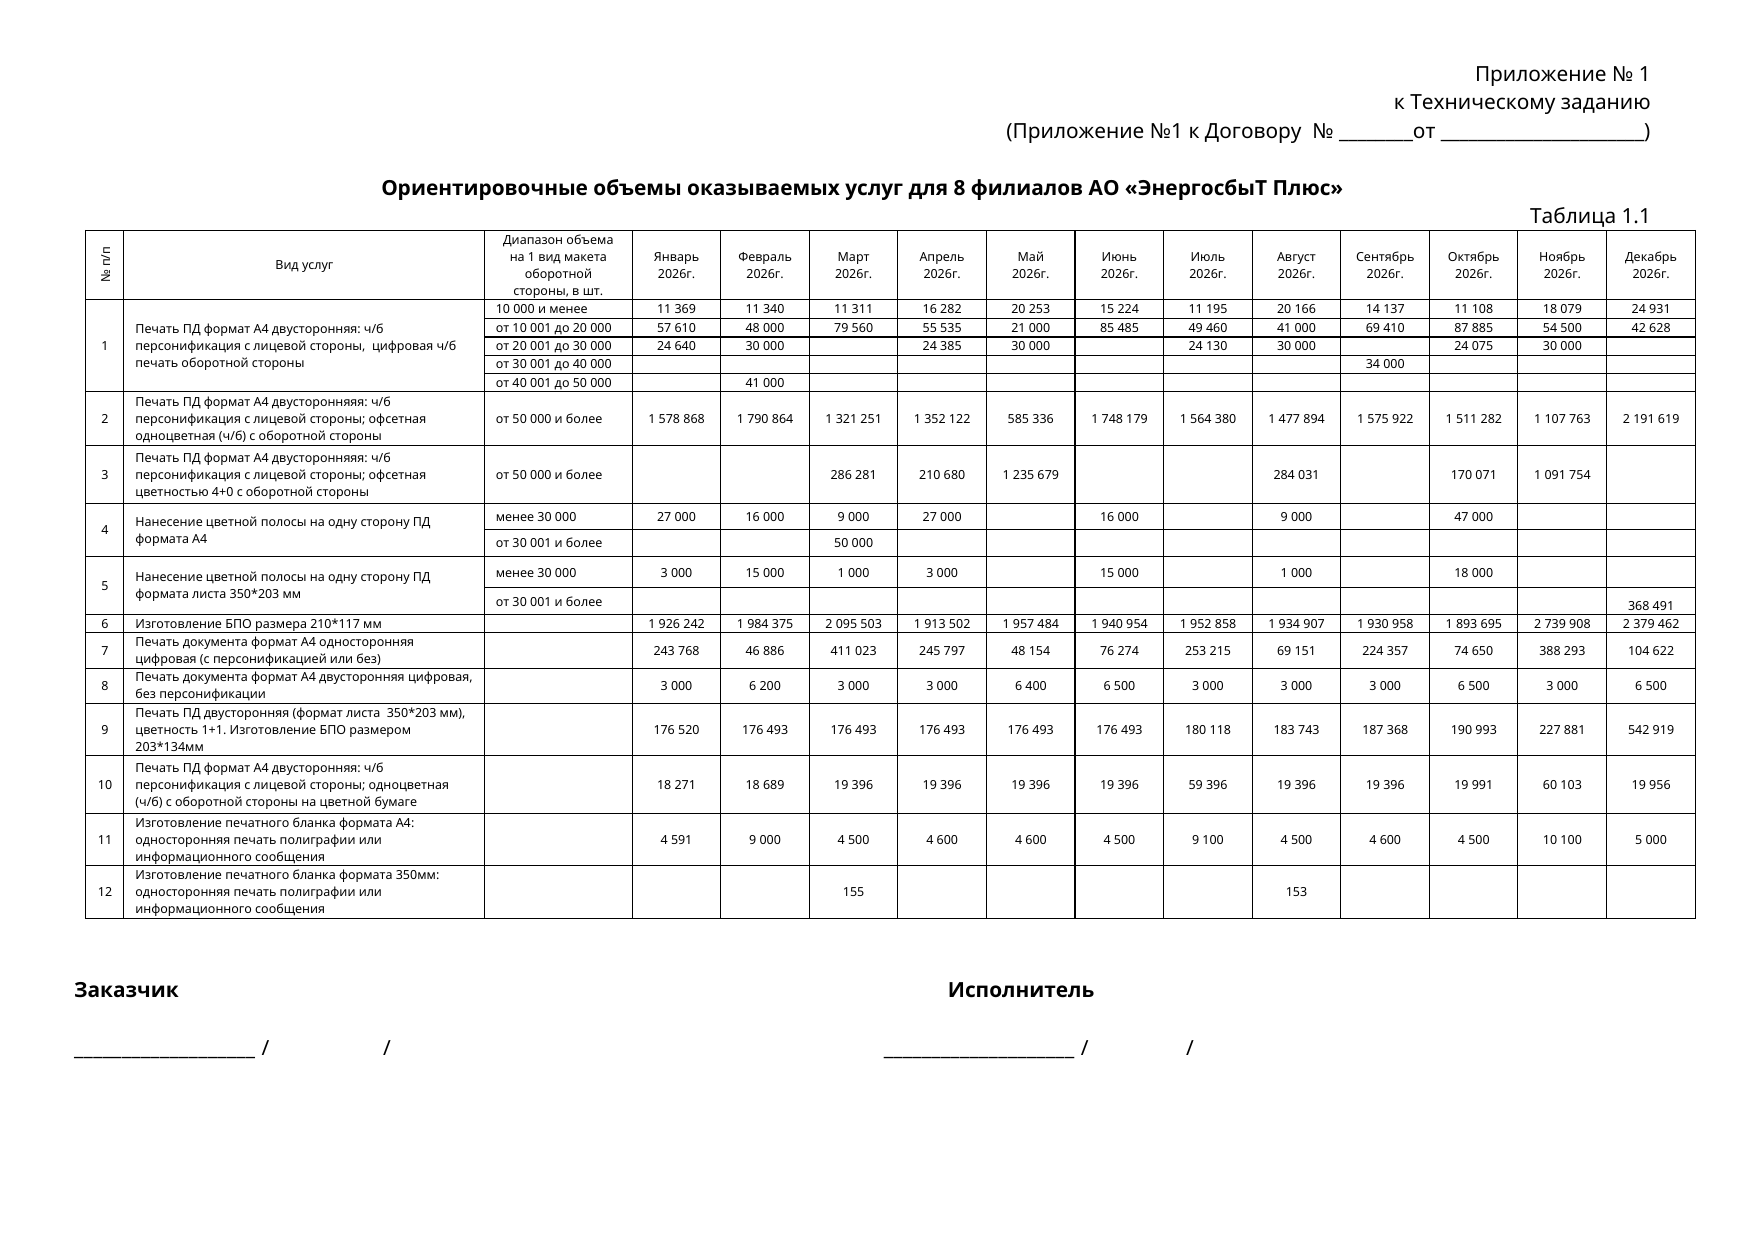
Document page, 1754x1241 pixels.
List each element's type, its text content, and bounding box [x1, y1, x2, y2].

table_cell 542 919 [1607, 704, 1695, 755]
table_cell [1253, 588, 1340, 614]
table_header Август 2026г. [1253, 231, 1340, 299]
table_cell [1076, 356, 1163, 373]
table_cell [898, 588, 986, 614]
table_cell [1430, 866, 1517, 918]
table_cell [1341, 557, 1429, 587]
table_cell Печать ПД двусторонняя (формат листа 350*203 мм), цветность 1+1. Изготовление БПО размером 203*134мм [124, 704, 484, 755]
table_cell менее 30 000 [485, 557, 632, 587]
table_cell 4 500 [1076, 814, 1163, 865]
table_cell [987, 374, 1074, 391]
table_cell [987, 504, 1074, 529]
table_cell 4 600 [1341, 814, 1429, 865]
table_cell [1518, 374, 1606, 391]
table_cell 41 000 [721, 374, 809, 391]
table_cell [633, 374, 720, 391]
table_cell [810, 338, 897, 354]
table_header Сентябрь 2026г. [1341, 231, 1429, 299]
table_cell 1 000 [1253, 557, 1340, 587]
table_cell 47 000 [1430, 504, 1517, 529]
table_cell 11 [86, 814, 123, 865]
table_cell 18 271 [633, 756, 720, 813]
table_cell [1607, 338, 1695, 354]
table_cell 20 253 [987, 300, 1074, 318]
table_cell 34 000 [1341, 356, 1429, 373]
table_cell [1341, 530, 1429, 556]
table_cell [898, 374, 986, 391]
table_cell 11 340 [721, 300, 809, 318]
table_cell 4 500 [810, 814, 897, 865]
table_cell 9 000 [810, 504, 897, 529]
table_cell 30 000 [987, 338, 1074, 354]
table_cell 11 311 [810, 300, 897, 318]
text ___________________ / / ____________________ / / [74, 1033, 1651, 1061]
table_header № п/п [86, 231, 123, 299]
table_cell Нанесение цветной полосы на одну сторону ПД формата А4 [124, 504, 484, 556]
table_cell 170 071 [1430, 446, 1517, 503]
table_cell 2 191 619 [1607, 392, 1695, 445]
table_cell [1430, 356, 1517, 373]
table_cell 79 560 [810, 319, 897, 336]
table_cell [810, 588, 897, 614]
table_cell от 50 000 и более [485, 446, 632, 503]
table_cell 5 [86, 557, 123, 614]
table_cell [633, 446, 720, 503]
table_cell 1 984 375 [721, 615, 809, 632]
table_cell 15 000 [721, 557, 809, 587]
table_cell 74 650 [1430, 633, 1517, 667]
table_cell [1341, 446, 1429, 503]
table_cell 243 768 [633, 633, 720, 667]
table_cell 69 151 [1253, 633, 1340, 667]
table_cell [898, 530, 986, 556]
table_cell [721, 588, 809, 614]
table_cell 76 274 [1076, 633, 1163, 667]
table_cell 18 079 [1518, 300, 1606, 318]
table_cell 1 926 242 [633, 615, 720, 632]
table_cell [810, 356, 897, 373]
table_header Октябрь 2026г. [1430, 231, 1517, 299]
table_cell [987, 866, 1074, 918]
table_cell 1 352 122 [898, 392, 986, 445]
table_cell 3 000 [1164, 669, 1252, 703]
table_cell [485, 669, 632, 703]
table_cell 1 957 484 [987, 615, 1074, 632]
table_cell 4 591 [633, 814, 720, 865]
table_cell [1253, 356, 1340, 373]
table_cell [1607, 530, 1695, 556]
table_cell [485, 615, 632, 632]
table_cell 6 [86, 615, 123, 632]
table_cell Изготовление БПО размера 210*117 мм [124, 615, 484, 632]
table_cell 1 790 864 [721, 392, 809, 445]
table_cell [1164, 374, 1252, 391]
table_cell 1 748 179 [1076, 392, 1163, 445]
table_cell [485, 866, 632, 918]
table_cell 388 293 [1518, 633, 1606, 667]
table_cell 4 500 [1253, 814, 1340, 865]
table_cell 10 000 и менее [485, 300, 632, 318]
table_cell 19 396 [810, 756, 897, 813]
table_cell Печать документа формат А4 односторонняя цифровая (с персонификацией или без) [124, 633, 484, 667]
table_cell 3 000 [633, 557, 720, 587]
table_cell 3 000 [1341, 669, 1429, 703]
table_cell [485, 756, 632, 813]
table_cell [1164, 866, 1252, 918]
text к Техническому заданию [74, 87, 1651, 116]
table_cell 3 000 [633, 669, 720, 703]
table_cell 368 491 [1607, 588, 1695, 614]
table_cell 176 493 [1076, 704, 1163, 755]
table_cell 155 [810, 866, 897, 918]
table_header Вид услуг [124, 231, 484, 299]
table_cell 19 956 [1607, 756, 1695, 813]
table_cell Печать ПД формат А4 двусторонняя: ч/б персонификация с лицевой стороны, цифровая ч/б печать оборотной стороны [124, 300, 484, 391]
table_cell 3 000 [1253, 669, 1340, 703]
table_cell 9 100 [1164, 814, 1252, 865]
table_cell 24 075 [1430, 338, 1517, 354]
table_cell 1 321 251 [810, 392, 897, 445]
text Приложение № 1 [74, 59, 1651, 87]
table_cell 19 396 [987, 756, 1074, 813]
table_cell 19 396 [1341, 756, 1429, 813]
table_cell 1 893 695 [1430, 615, 1517, 632]
table_cell [898, 356, 986, 373]
table_cell [633, 866, 720, 918]
table_cell 224 357 [1341, 633, 1429, 667]
table_cell 6 500 [1430, 669, 1517, 703]
table_cell 6 500 [1076, 669, 1163, 703]
table_cell [1518, 356, 1606, 373]
table_cell [1607, 356, 1695, 373]
table_cell 227 881 [1518, 704, 1606, 755]
table_cell 2 [86, 392, 123, 445]
table_cell [1607, 374, 1695, 391]
table_cell [633, 530, 720, 556]
table_cell [1076, 446, 1163, 503]
table_cell [485, 814, 632, 865]
table_header Февраль 2026г. [721, 231, 809, 299]
table_cell 18 000 [1430, 557, 1517, 587]
table_cell [485, 704, 632, 755]
table_cell [1430, 588, 1517, 614]
table_header Ноябрь 2026г. [1518, 231, 1606, 299]
table_cell от 30 001 и более [485, 530, 632, 556]
table_cell 104 622 [1607, 633, 1695, 667]
table_cell 245 797 [898, 633, 986, 667]
table_cell [1164, 588, 1252, 614]
table_cell 190 993 [1430, 704, 1517, 755]
table_cell [987, 588, 1074, 614]
table_cell 183 743 [1253, 704, 1340, 755]
table_cell 4 [86, 504, 123, 556]
table_cell 85 485 [1076, 319, 1163, 336]
table_cell 1 930 958 [1341, 615, 1429, 632]
table_cell 1 578 868 [633, 392, 720, 445]
table_cell 55 535 [898, 319, 986, 336]
table_cell 3 000 [810, 669, 897, 703]
table_cell [1518, 504, 1606, 529]
table_cell [1607, 446, 1695, 503]
table_cell 1 000 [810, 557, 897, 587]
table_header Апрель 2026г. [898, 231, 986, 299]
table_cell 16 000 [721, 504, 809, 529]
table_cell [898, 866, 986, 918]
table_cell Изготовление печатного бланка формата 350мм: односторонняя печать полиграфии или информационного сообщения [124, 866, 484, 918]
table_cell 176 493 [721, 704, 809, 755]
table_cell 1 934 907 [1253, 615, 1340, 632]
text Таблица 1.1 [74, 201, 1651, 230]
table_cell 2 379 462 [1607, 615, 1695, 632]
table_cell [1518, 557, 1606, 587]
table_cell 24 385 [898, 338, 986, 354]
table_cell 210 680 [898, 446, 986, 503]
table_cell от 10 001 до 20 000 [485, 319, 632, 336]
table_cell 12 [86, 866, 123, 918]
table_cell 30 000 [721, 338, 809, 354]
table_header Март 2026г. [810, 231, 897, 299]
table_cell от 50 000 и более [485, 392, 632, 445]
table_header Декабрь 2026г. [1607, 231, 1695, 299]
table_cell 1 564 380 [1164, 392, 1252, 445]
table_cell 176 493 [898, 704, 986, 755]
table_cell 42 628 [1607, 319, 1695, 336]
table_cell 87 885 [1430, 319, 1517, 336]
table_cell 176 520 [633, 704, 720, 755]
table_cell [1607, 866, 1695, 918]
table_cell [721, 446, 809, 503]
table_cell 9 [86, 704, 123, 755]
table_cell 2 095 503 [810, 615, 897, 632]
table_cell [1607, 557, 1695, 587]
table_cell [1430, 374, 1517, 391]
table_cell [1430, 530, 1517, 556]
table_cell 6 400 [987, 669, 1074, 703]
table_cell [987, 557, 1074, 587]
table_cell 2 739 908 [1518, 615, 1606, 632]
table_cell [1518, 530, 1606, 556]
table_cell 24 931 [1607, 300, 1695, 318]
table_cell 10 100 [1518, 814, 1606, 865]
table_cell 16 282 [898, 300, 986, 318]
table_cell [633, 356, 720, 373]
text Заказчик Исполнитель [74, 976, 1651, 1004]
table_cell 1 952 858 [1164, 615, 1252, 632]
table_cell 8 [86, 669, 123, 703]
table_cell 6 500 [1607, 669, 1695, 703]
table_cell 20 166 [1253, 300, 1340, 318]
table_cell 180 118 [1164, 704, 1252, 755]
table_cell 7 [86, 633, 123, 667]
table_cell 1 [86, 300, 123, 391]
table_cell 1 575 922 [1341, 392, 1429, 445]
table_cell [485, 633, 632, 667]
table_cell [1341, 588, 1429, 614]
table_cell 24 130 [1164, 338, 1252, 354]
table_cell 9 000 [721, 814, 809, 865]
table_cell [1164, 504, 1252, 529]
table_cell 1 511 282 [1430, 392, 1517, 445]
table_cell [1076, 866, 1163, 918]
table_cell 19 396 [1076, 756, 1163, 813]
table_cell Печать ПД формат А4 двусторонняяя: ч/б персонификация с лицевой стороны; офсетная одноцветная (ч/б) с оборотной стороны [124, 392, 484, 445]
table_cell 4 600 [898, 814, 986, 865]
table_cell [1253, 374, 1340, 391]
table_header Июнь 2026г. [1076, 231, 1163, 299]
table_cell 50 000 [810, 530, 897, 556]
table_cell Печать ПД формат А4 двусторонняя: ч/б персонификация с лицевой стороны; одноцветная (ч/б) с оборотной стороны на цветной бумаге [124, 756, 484, 813]
table_header Январь 2026г. [633, 231, 720, 299]
table_cell [1341, 338, 1429, 354]
table_cell от 20 001 до 30 000 [485, 338, 632, 354]
table_cell 19 991 [1430, 756, 1517, 813]
table_cell [1076, 338, 1163, 354]
table_cell 21 000 [987, 319, 1074, 336]
table_cell 16 000 [1076, 504, 1163, 529]
table_cell [1076, 588, 1163, 614]
table_cell 10 [86, 756, 123, 813]
table_cell от 40 001 до 50 000 [485, 374, 632, 391]
table_cell 1 091 754 [1518, 446, 1606, 503]
table_cell 60 103 [1518, 756, 1606, 813]
table_cell 49 460 [1164, 319, 1252, 336]
table_cell [1164, 356, 1252, 373]
table_cell [721, 866, 809, 918]
table_cell 4 500 [1430, 814, 1517, 865]
table_cell 54 500 [1518, 319, 1606, 336]
table_cell [1253, 530, 1340, 556]
table_cell [1164, 446, 1252, 503]
table_cell 30 000 [1518, 338, 1606, 354]
table_cell 24 640 [633, 338, 720, 354]
table_cell 1 913 502 [898, 615, 986, 632]
table_cell 286 281 [810, 446, 897, 503]
table_cell 30 000 [1253, 338, 1340, 354]
table_cell [721, 530, 809, 556]
table_cell 1 107 763 [1518, 392, 1606, 445]
table_cell 411 023 [810, 633, 897, 667]
table_header Диапазон объема на 1 вид макета оборотной стороны, в шт. [485, 231, 632, 299]
table_cell 176 493 [987, 704, 1074, 755]
table_cell 6 200 [721, 669, 809, 703]
table_cell 27 000 [633, 504, 720, 529]
table_cell 15 000 [1076, 557, 1163, 587]
table_cell 3 000 [898, 669, 986, 703]
table_cell 46 886 [721, 633, 809, 667]
table_cell 19 396 [898, 756, 986, 813]
table_cell Изготовление печатного бланка формата А4: односторонняя печать полиграфии или информационного сообщения [124, 814, 484, 865]
table_cell 41 000 [1253, 319, 1340, 336]
table_cell [1341, 866, 1429, 918]
table_cell 69 410 [1341, 319, 1429, 336]
table_cell Печать документа формат А4 двусторонняя цифровая, без персонификации [124, 669, 484, 703]
table_cell 585 336 [987, 392, 1074, 445]
table_cell 11 369 [633, 300, 720, 318]
table_cell 59 396 [1164, 756, 1252, 813]
table_cell [1164, 557, 1252, 587]
table_cell 253 215 [1164, 633, 1252, 667]
table_cell 1 477 894 [1253, 392, 1340, 445]
table_cell [721, 356, 809, 373]
table_cell 3 [86, 446, 123, 503]
table_cell 14 137 [1341, 300, 1429, 318]
table_cell менее 30 000 [485, 504, 632, 529]
table_cell [1076, 374, 1163, 391]
table_cell 48 000 [721, 319, 809, 336]
table_cell [1076, 530, 1163, 556]
table_cell 27 000 [898, 504, 986, 529]
table_cell 3 000 [898, 557, 986, 587]
table_cell [1164, 530, 1252, 556]
table_cell [987, 356, 1074, 373]
table_cell 48 154 [987, 633, 1074, 667]
table_cell 284 031 [1253, 446, 1340, 503]
table_cell 18 689 [721, 756, 809, 813]
table_cell 176 493 [810, 704, 897, 755]
table_cell Нанесение цветной полосы на одну сторону ПД формата листа 350*203 мм [124, 557, 484, 614]
table_cell 3 000 [1518, 669, 1606, 703]
table_cell [1518, 866, 1606, 918]
table_cell от 30 001 и более [485, 588, 632, 614]
table_cell 57 610 [633, 319, 720, 336]
table_cell [1341, 374, 1429, 391]
table_cell [810, 374, 897, 391]
table_cell 9 000 [1253, 504, 1340, 529]
table_cell 5 000 [1607, 814, 1695, 865]
text Ориентировочные объемы оказываемых услуг для 8 филиалов АО «ЭнергосбыТ Плюс» [74, 173, 1651, 201]
table_cell от 30 001 до 40 000 [485, 356, 632, 373]
table_cell [987, 530, 1074, 556]
table_cell [633, 588, 720, 614]
table_cell [1341, 504, 1429, 529]
table_header Май 2026г. [987, 231, 1074, 299]
text (Приложение №1 к Договору № ________от ______________________) [74, 116, 1651, 144]
table_cell 15 224 [1076, 300, 1163, 318]
table_cell 1 235 679 [987, 446, 1074, 503]
table_cell 11 108 [1430, 300, 1517, 318]
table_cell 187 368 [1341, 704, 1429, 755]
table_cell 4 600 [987, 814, 1074, 865]
table_cell 11 195 [1164, 300, 1252, 318]
table_cell 153 [1253, 866, 1340, 918]
table_cell [1607, 504, 1695, 529]
table_cell 1 940 954 [1076, 615, 1163, 632]
table_cell [1518, 588, 1606, 614]
table_cell Печать ПД формат А4 двусторонняяя: ч/б персонификация с лицевой стороны; офсетная цветностью 4+0 с оборотной стороны [124, 446, 484, 503]
table_header Июль 2026г. [1164, 231, 1252, 299]
table_cell 19 396 [1253, 756, 1340, 813]
